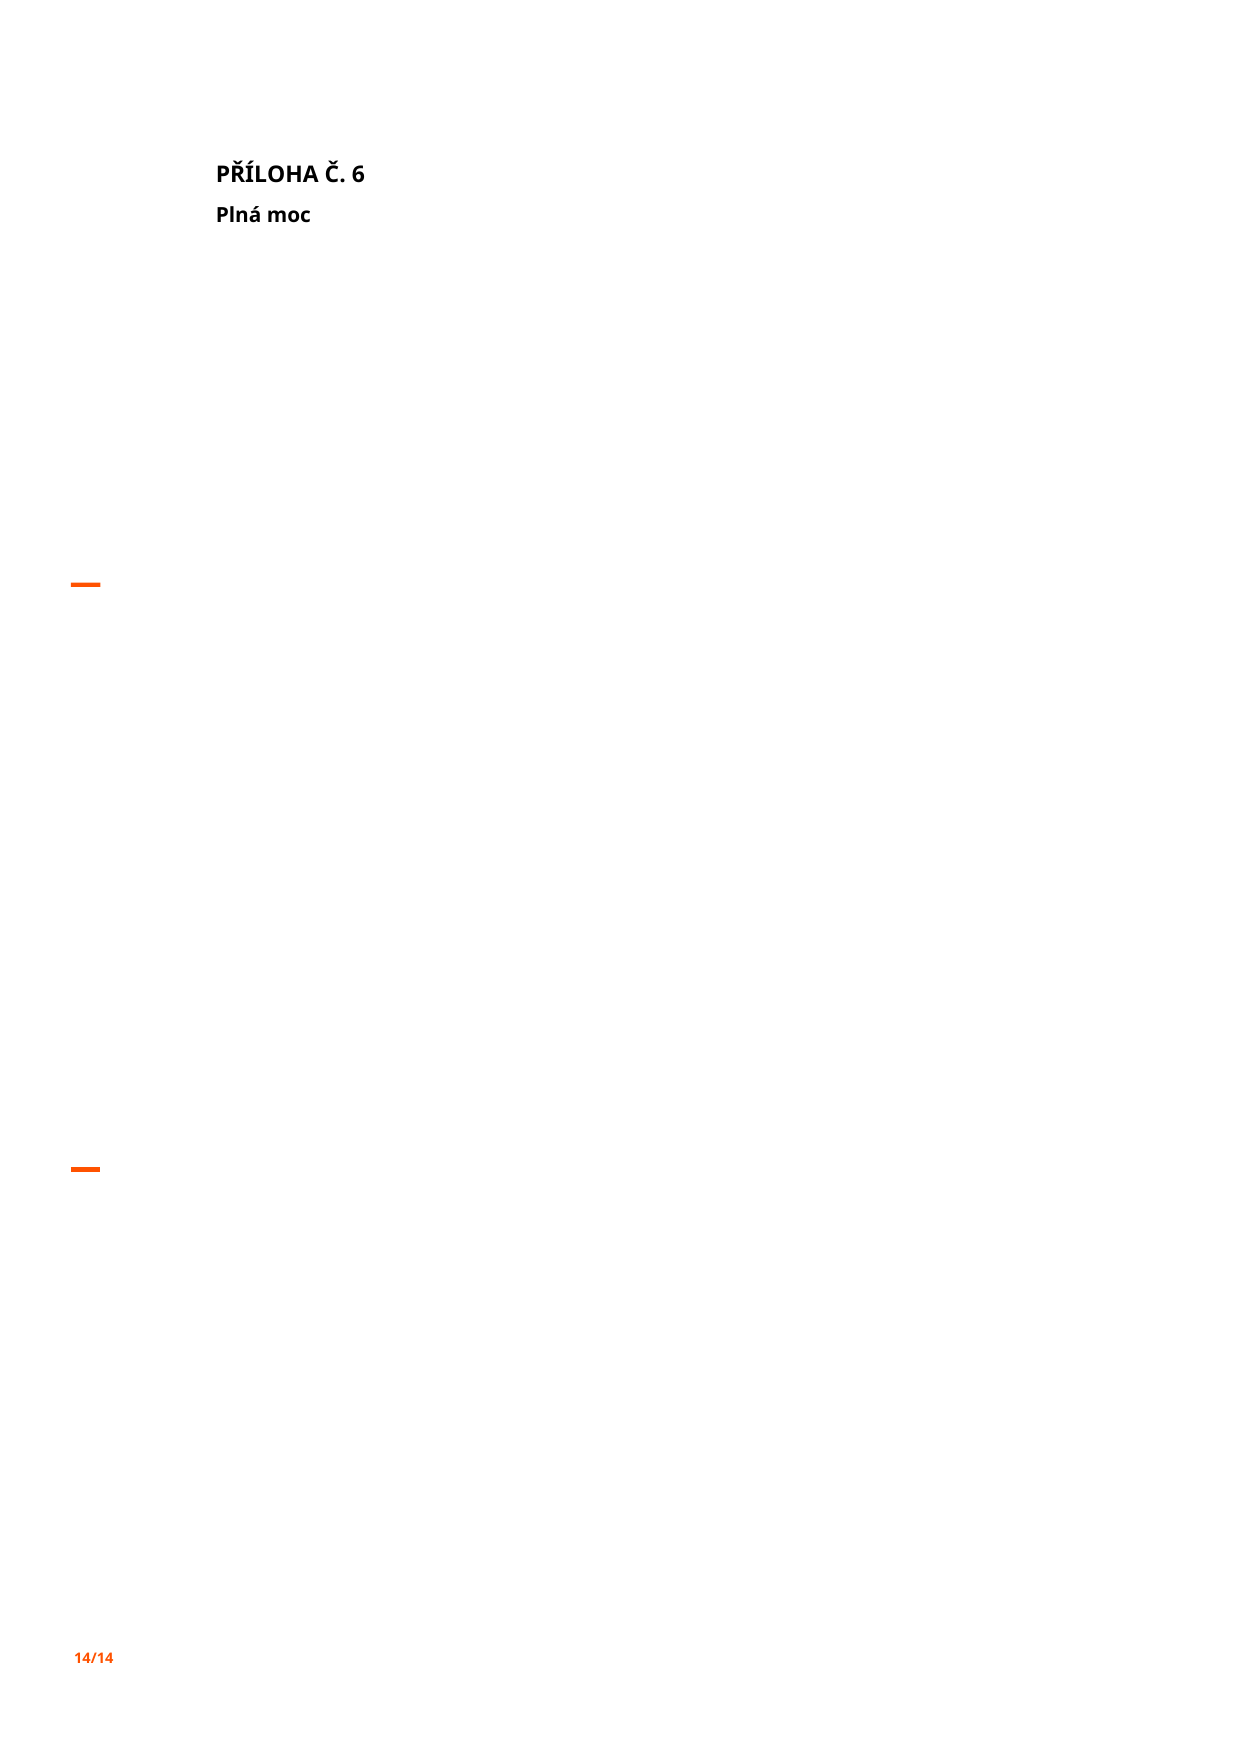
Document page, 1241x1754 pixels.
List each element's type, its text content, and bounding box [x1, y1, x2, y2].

text Příloha č. 6 [216, 158, 1122, 189]
text Plná moc [216, 205, 1122, 227]
